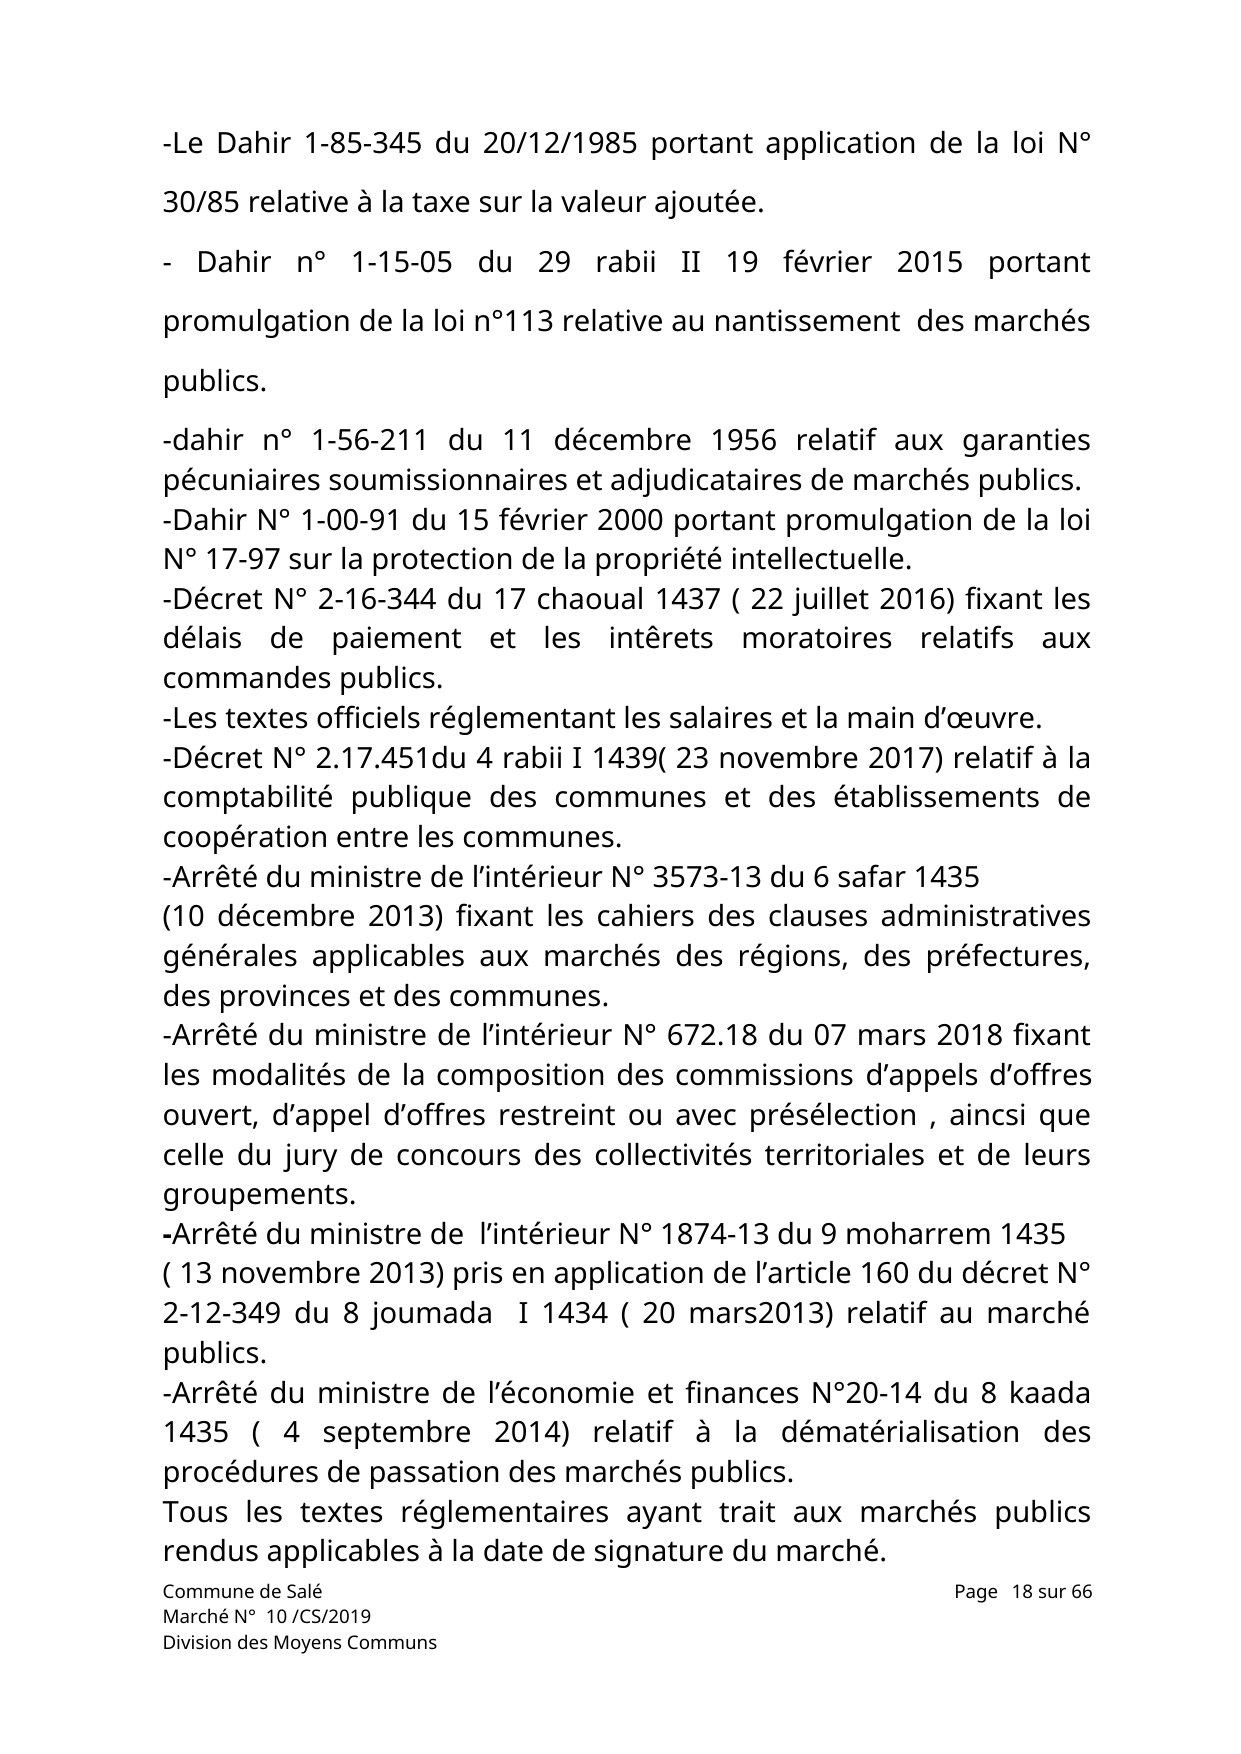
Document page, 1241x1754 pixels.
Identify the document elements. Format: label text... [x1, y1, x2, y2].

text -Arrêté du ministre de l’intérieur N° 672.18 du 07 mars 2018 fixant les modalités de la composition des commissions d’appels d’offres ouvert, d’appel d’offres restreint ou avec présélection , aincsi que celle du jury de concours des collectivités territoriales et de leurs groupements. [162, 1015, 1092, 1213]
text -Le Dahir 1-85-345 du 20/12/1985 portant application de la loi N° 30/85 relative à la taxe sur la valeur ajoutée. [162, 122, 1092, 221]
text -dahir n° 1-56-211 du 11 décembre 1956 relatif aux garanties pécuniaires soumissionnaires et adjudicataires de marchés publics. [162, 419, 1092, 499]
text ( 13 novembre 2013) pris en application de l’article 160 du décret N° 2-12-349 du 8 joumada I 1434 ( 20 mars2013) relatif au marché publics. [162, 1253, 1092, 1372]
text -Arrêté du ministre de l’intérieur N° 3573-13 du 6 safar 1435 [162, 856, 1092, 896]
text -Décret N° 2.17.451du 4 rabii I 1439( 23 novembre 2017) relatif à la comptabilité publique des communes et des établissements de coopération entre les communes. [162, 737, 1092, 856]
subtitle - Dahir n° 1-15-05 du 29 rabii II 19 février 2015 portant promulgation de la loi n°113 relative au nantissement des marchés publics. [162, 241, 1092, 399]
text (10 décembre 2013) fixant les cahiers des clauses administratives générales applicables aux marchés des régions, des préfectures, des provinces et des communes. [162, 896, 1092, 1015]
text -Arrêté du ministre de l’économie et finances N°20-14 du 8 kaada 1435 ( 4 septembre 2014) relatif à la dématérialisation des procédures de passation des marchés publics. [162, 1372, 1092, 1491]
text -Arrêté du ministre de l’intérieur N° 1874-13 du 9 moharrem 1435 [162, 1213, 1092, 1253]
text -Les textes officiels réglementant les salaires et la main d’œuvre. [162, 697, 1092, 737]
text Tous les textes réglementaires ayant trait aux marchés publics rendus applicables à la date de signature du marché. [162, 1491, 1092, 1570]
text -Décret N° 2-16-344 du 17 chaoual 1437 ( 22 juillet 2016) fixant les délais de paiement et les intêrets moratoires relatifs aux commandes publics. [162, 578, 1092, 697]
text -Dahir N° 1-00-91 du 15 février 2000 portant promulgation de la loi N° 17-97 sur la protection de la propriété intellectuelle. [162, 499, 1092, 578]
